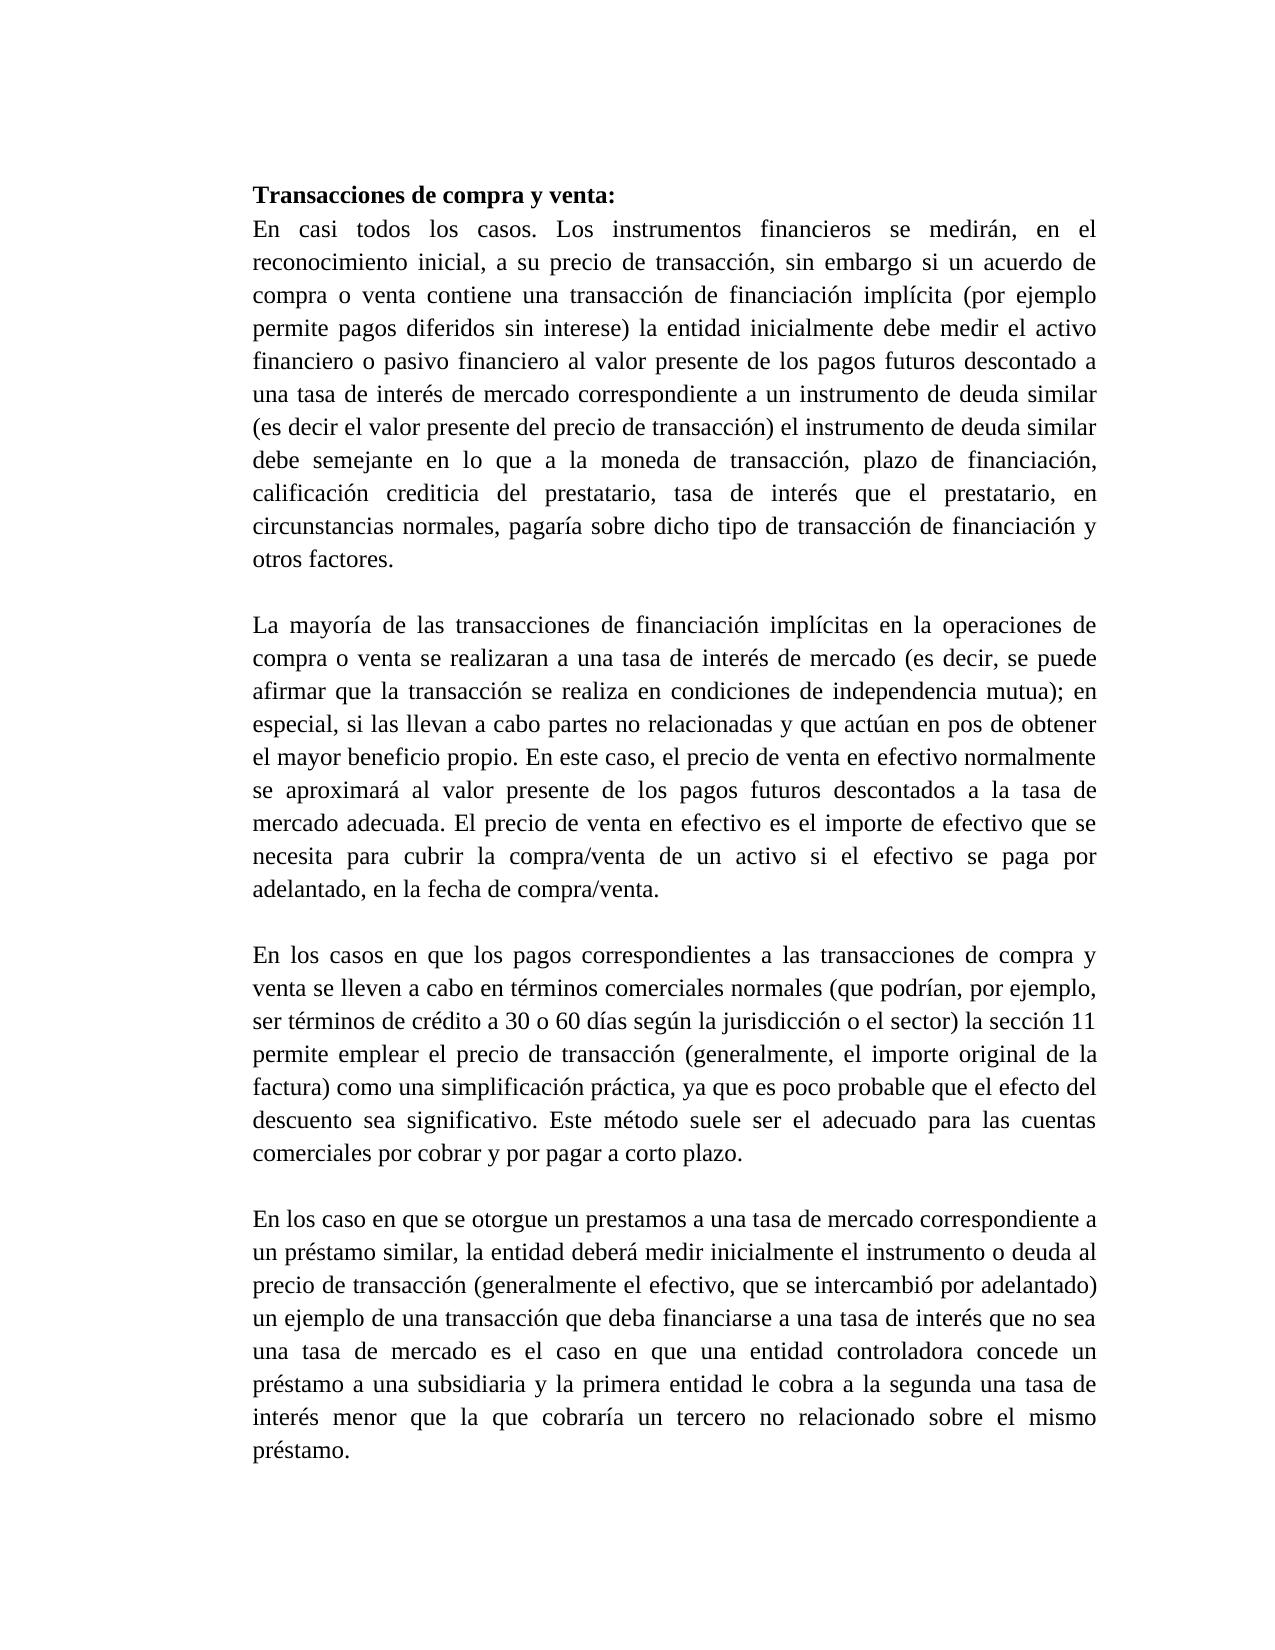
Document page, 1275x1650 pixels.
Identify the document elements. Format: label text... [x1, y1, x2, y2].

list En los caso en que se otorgue un prestamos a una tasa de mercado correspondiente a un préstamo similar, la entidad deberá medir inicialmente el instrumento o deuda al precio de transacción (generalmente el efectivo, que se intercambió por adelantado) un ejemplo de una transacción que deba financiarse a una tasa de interés que no sea una tasa de mercado es el caso en que una entidad controladora concede un préstamo a una subsidiaria y la primera entidad le cobra a la segunda una tasa de interés menor que la que cobraría un tercero no relacionado sobre el mismo préstamo. [252, 1204, 1098, 1464]
list En casi todos los casos. Los instrumentos financieros se medirán, en el reconocimiento inicial, a su precio de transacción, sin embargo si un acuerdo de compra o venta contiene una transacción de financiación implícita (por ejemplo permite pagos diferidos sin interese) la entidad inicialmente debe medir el activo financiero o pasivo financiero al valor presente de los pagos futuros descontado a una tasa de interés de mercado correspondiente a un instrumento de deuda similar (es decir el valor presente del precio de transacción) el instrumento de deuda similar debe semejante en lo que a la moneda de transacción, plazo de financiación, calificación crediticia del prestatario, tasa de interés que el prestatario, en circunstancias normales, pagaría sobre dicho tipo de transacción de financiación y otros factores. [252, 214, 1098, 573]
list En los casos en que los pagos correspondientes a las transacciones de compra y venta se lleven a cabo en términos comerciales normales (que podrían, por ejemplo, ser términos de crédito a 30 o 60 días según la jurisdicción o el sector) la sección 11 permite emplear el precio de transacción (generalmente, el importe original de la factura) como una simplificación práctica, ya que es poco probable que el efecto del descuento sea significativo. Este método suele ser el adecuado para las cuentas comerciales por cobrar y por pagar a corto plazo. [252, 940, 1098, 1167]
list Transacciones de compra y venta: [252, 181, 1098, 209]
list La mayoría de las transacciones de financiación implícitas en la operaciones de compra o venta se realizaran a una tasa de interés de mercado (es decir, se puede afirmar que la transacción se realiza en condiciones de independencia mutua); en especial, si las llevan a cabo partes no relacionadas y que actúan en pos de obtener el mayor beneficio propio. En este caso, el precio de venta en efectivo normalmente se aproximará al valor presente de los pagos futuros descontados a la tasa de mercado adecuada. El precio de venta en efectivo es el importe de efectivo que se necesita para cubrir la compra/venta de un activo si el efectivo se paga por adelantado, en la fecha de compra/venta. [252, 610, 1098, 903]
